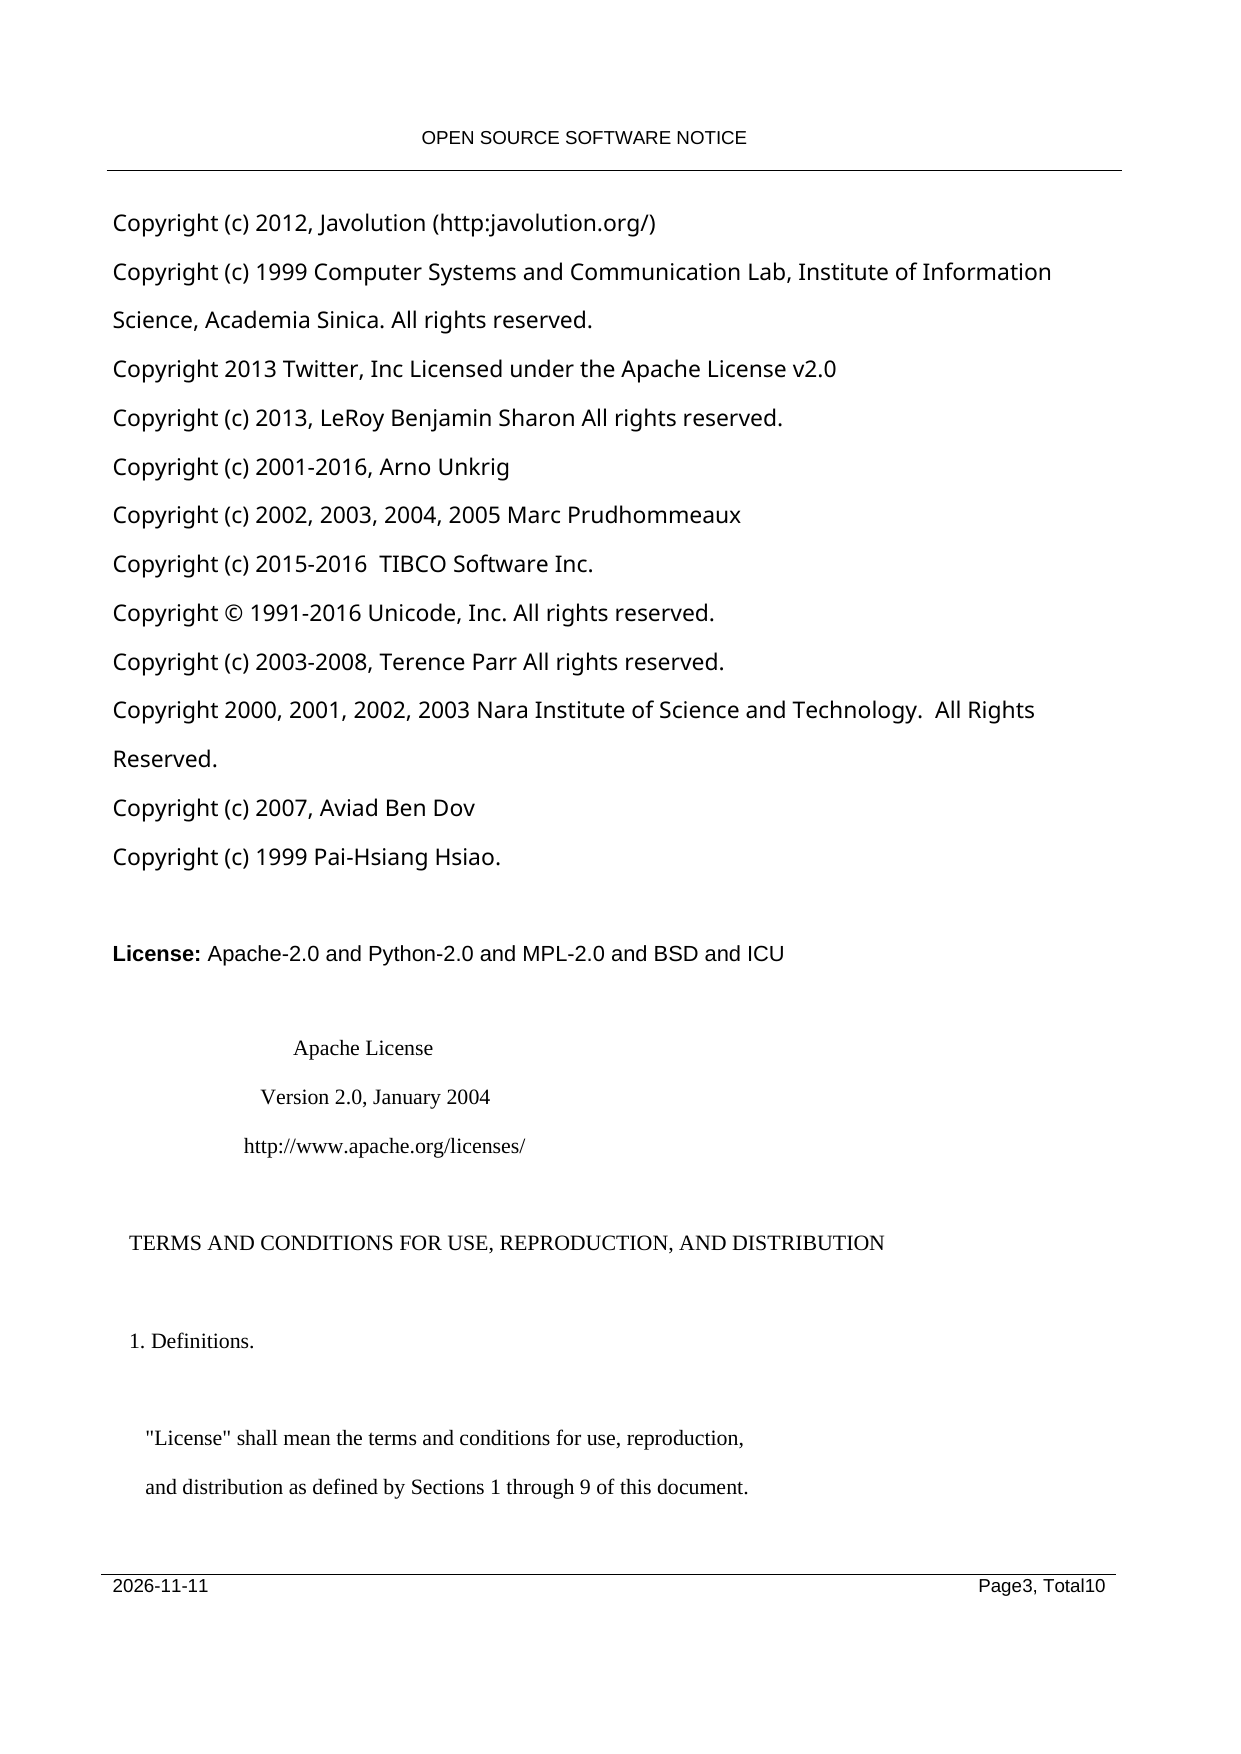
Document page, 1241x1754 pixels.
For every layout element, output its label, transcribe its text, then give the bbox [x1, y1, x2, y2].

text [112, 206, 1128, 921]
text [112, 983, 1128, 1503]
text License: Apache-2.0 and Python-2.0 and MPL-2.0 and BSD and ICU [112, 938, 1128, 970]
